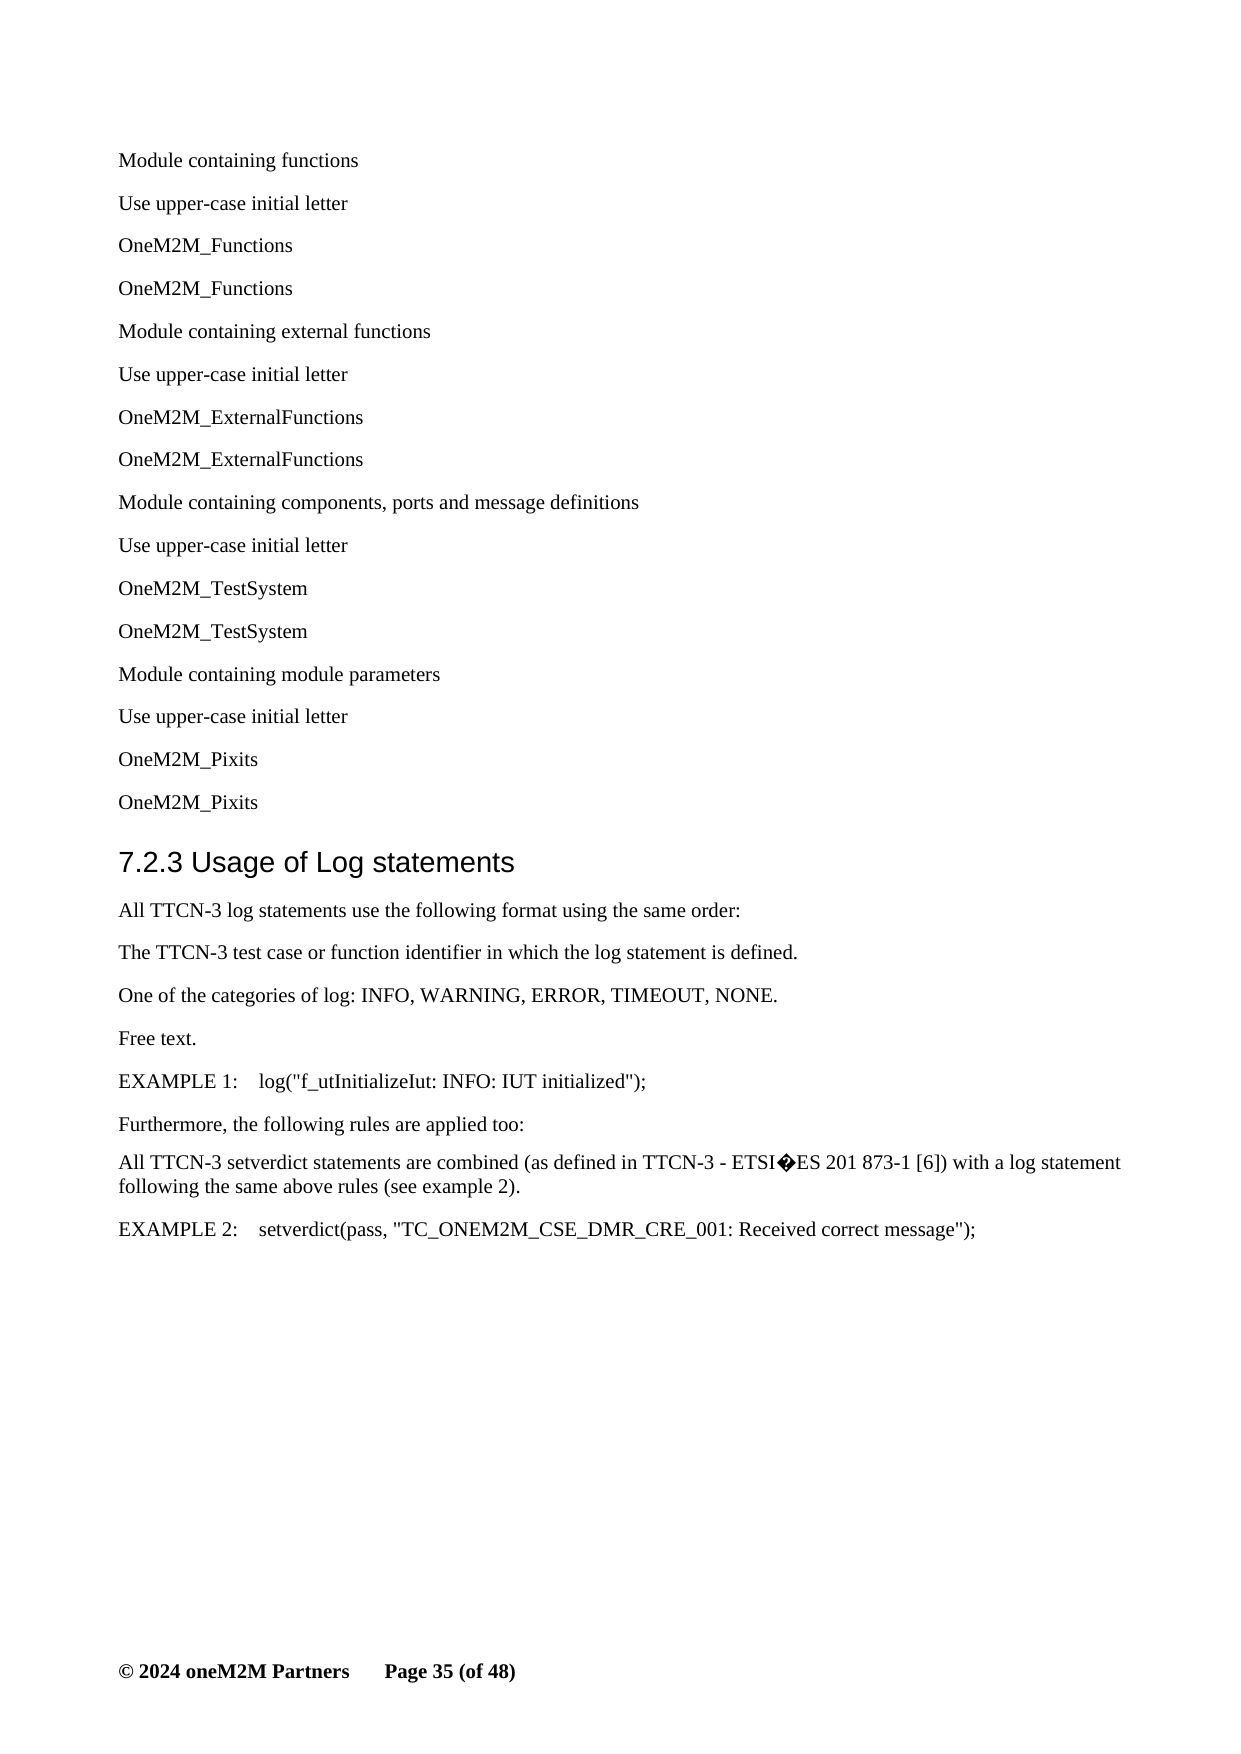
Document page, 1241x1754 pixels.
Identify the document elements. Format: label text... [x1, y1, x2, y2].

text Furthermore, the following rules are applied too: [118, 1112, 1122, 1136]
subtitle 7.2.3 Usage of Log statements [118, 845, 1122, 879]
